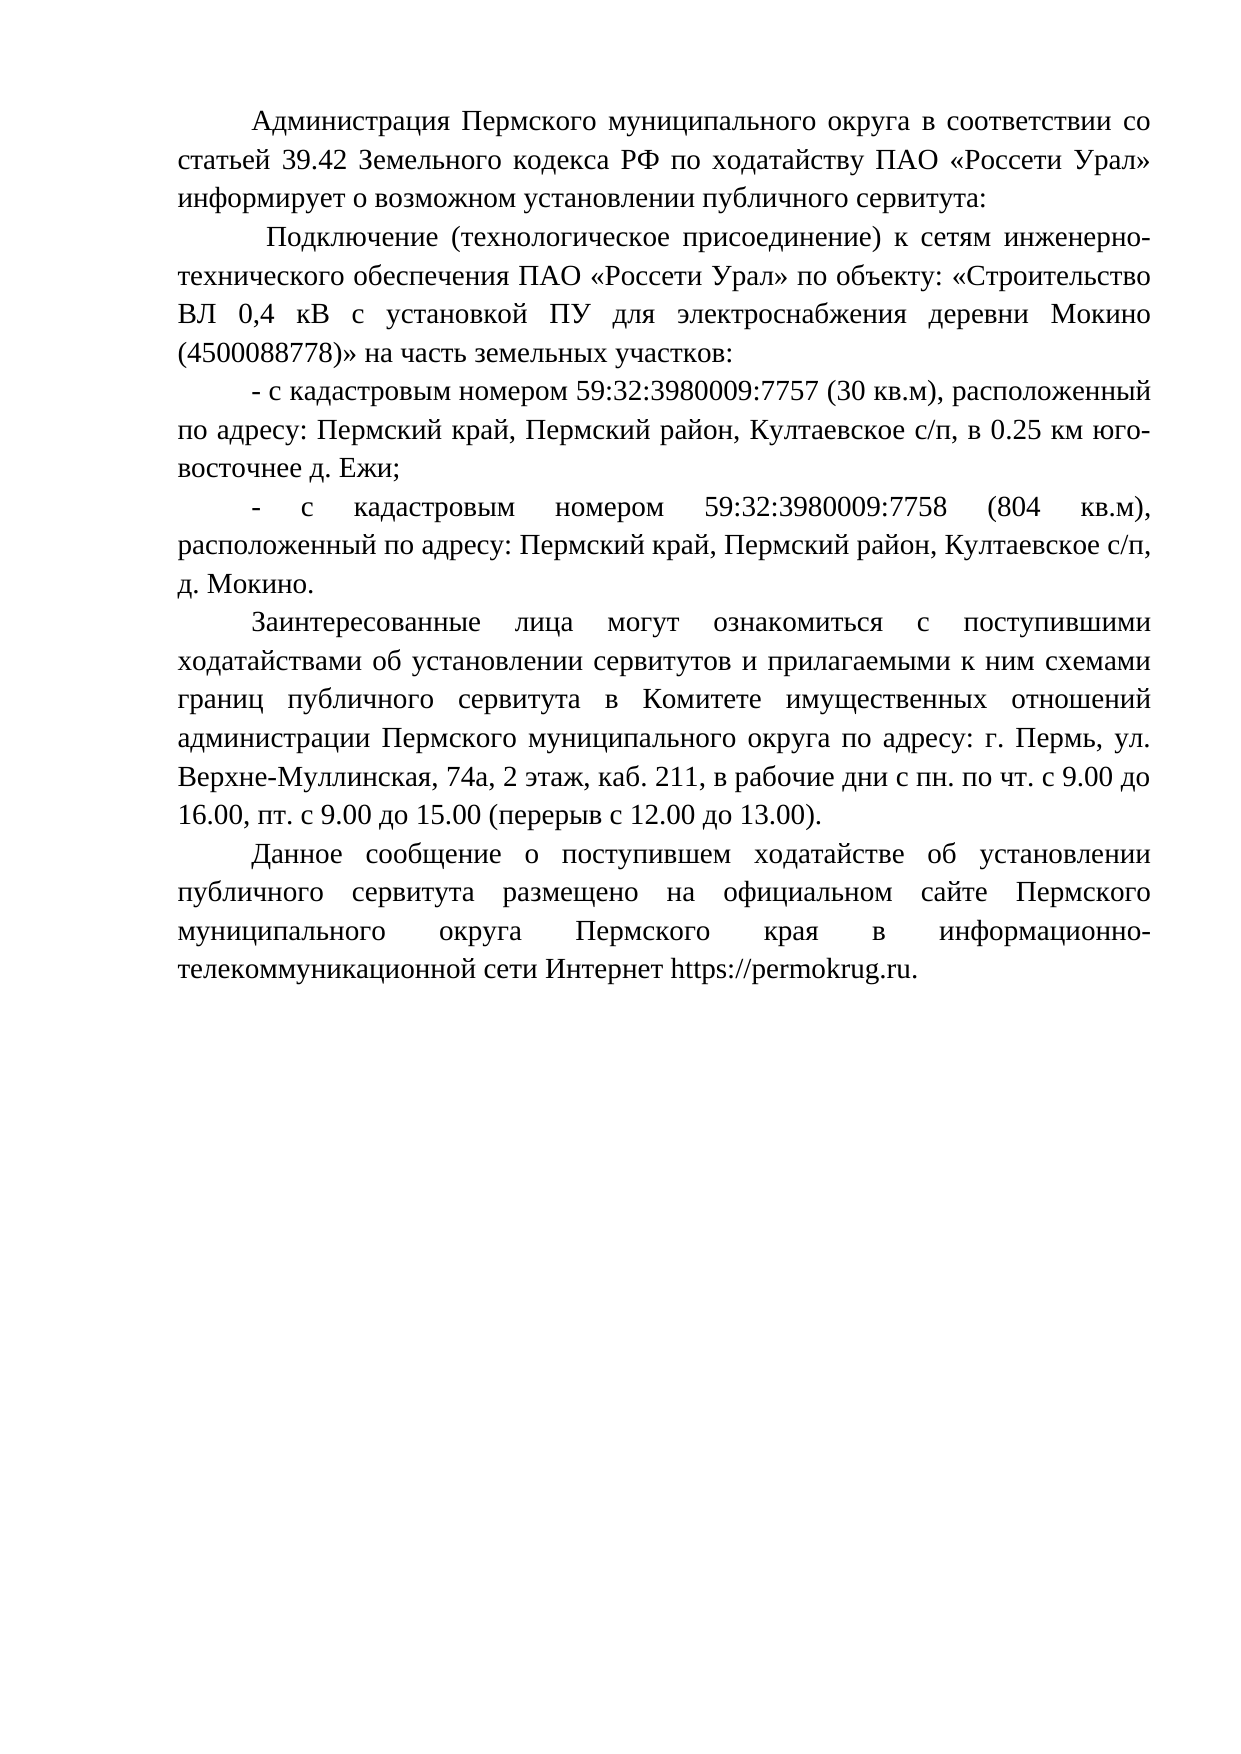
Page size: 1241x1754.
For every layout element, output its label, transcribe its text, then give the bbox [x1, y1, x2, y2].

list Подключение (технологическое присоединение) к сетям инженерно-технического обеспечения ПАО «Россети Урал» по объекту: «Строительство ВЛ 0,4 кВ с установкой ПУ для электроснабжения деревни Мокино (4500088778)» на часть земельных участков: [177, 219, 1152, 368]
text - с кадастровым номером 59:32:3980009:7758 (804 кв.м), расположенный по адресу: Пермский край, Пермский район, Култаевское с/п, д. Мокино. [177, 489, 1152, 599]
text Данное сообщение о поступившем ходатайстве об установлении публичного сервитута размещено на официальном сайте Пермского муниципального округа Пермского края в информационно-телекоммуникационной сети Интернет https://permokrug.ru. [177, 836, 1152, 985]
text - с кадастровым номером 59:32:3980009:7757 (30 кв.м), расположенный по адресу: Пермский край, Пермский район, Култаевское с/п, в 0.25 км юго-восточнее д. Ежи; [177, 373, 1152, 484]
text Заинтересованные лица могут ознакомиться с поступившими ходатайствами об установлении сервитутов и прилагаемыми к ним схемами границ публичного сервитута в Комитете имущественных отношений администрации Пермского муниципального округа по адресу: г. Пермь, ул. Верхне-Муллинская, 74а, 2 этаж, каб. 211, в рабочие дни с пн. по чт. с 9.00 до 16.00, пт. с 9.00 до 15.00 (перерыв с 12.00 до 13.00). [177, 604, 1152, 831]
text Администрация Пермского муниципального округа в соответствии со статьей 39.42 Земельного кодекса РФ по ходатайству ПАО «Россети Урал» информирует о возможном установлении публичного сервитута: [177, 103, 1152, 214]
